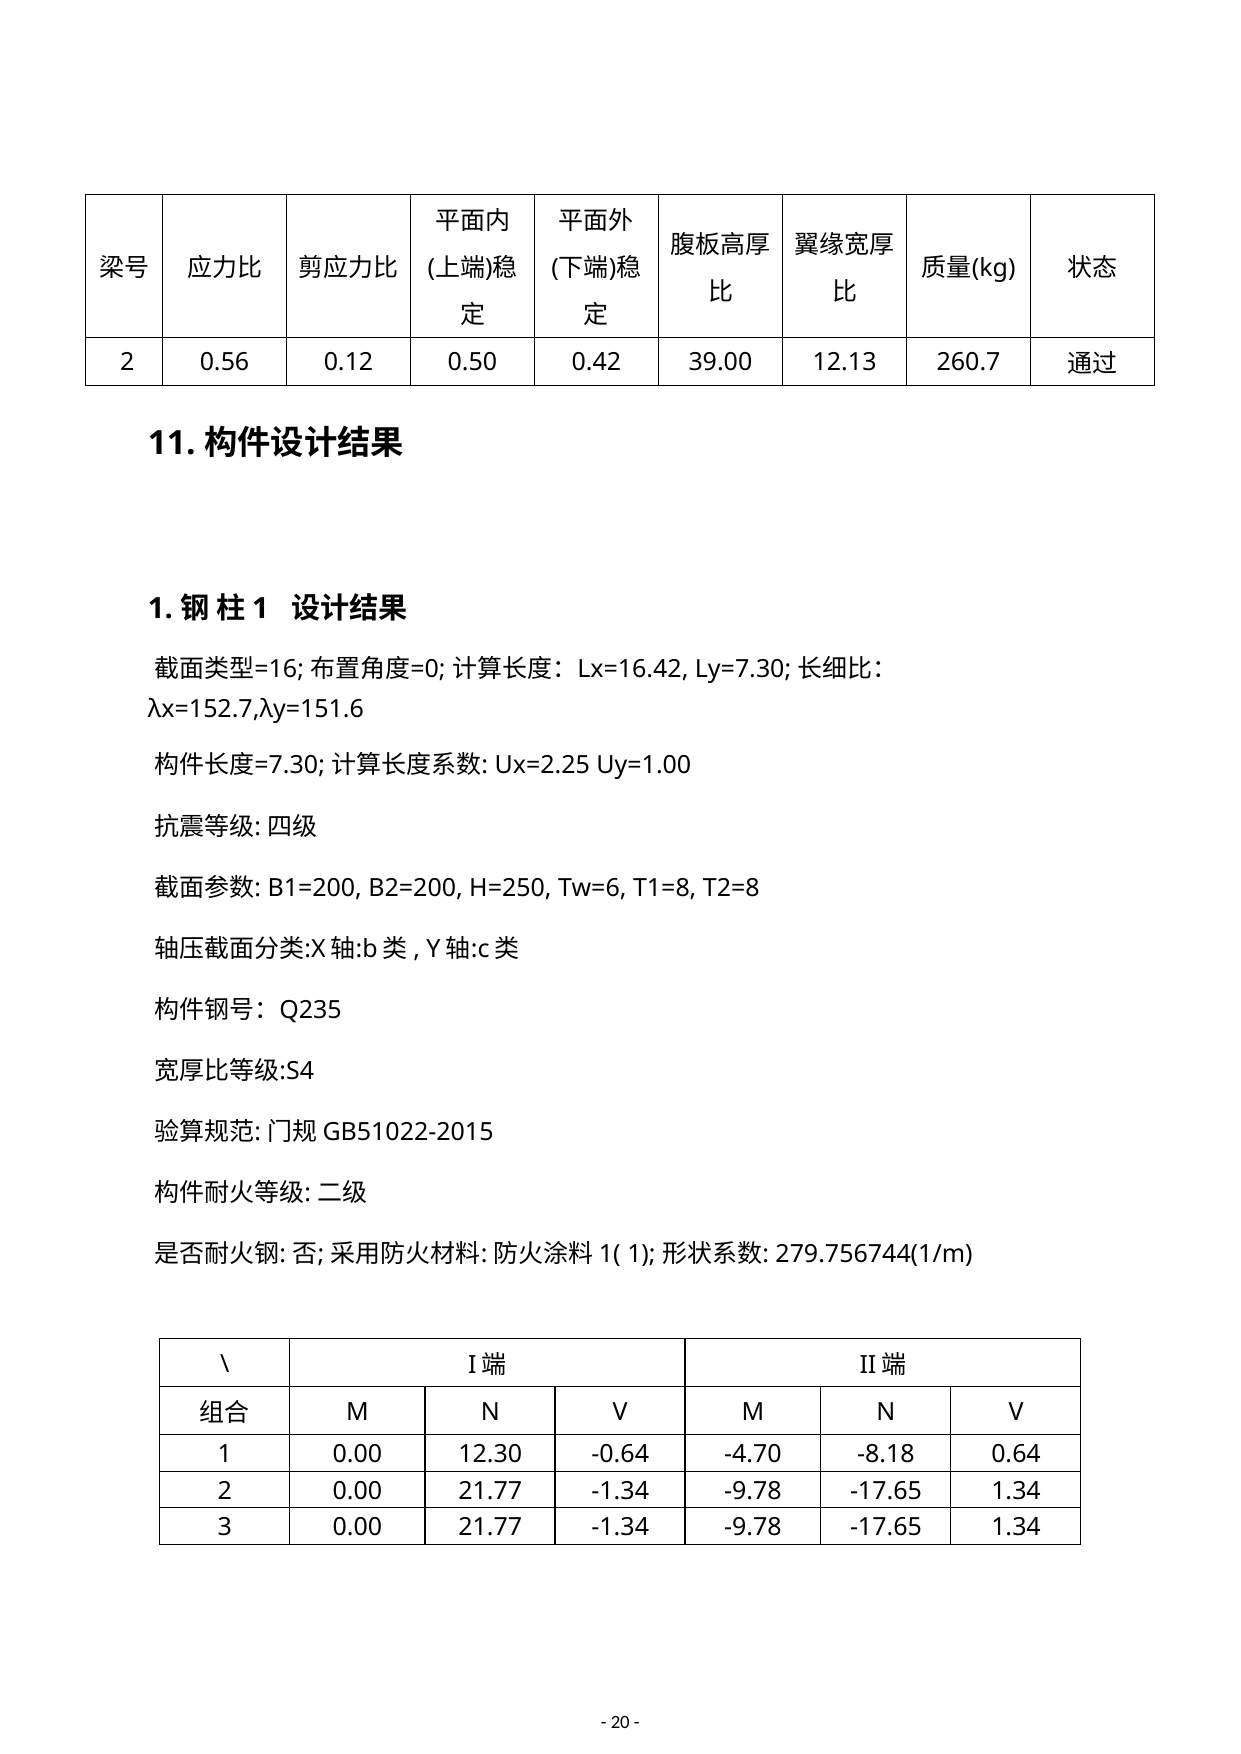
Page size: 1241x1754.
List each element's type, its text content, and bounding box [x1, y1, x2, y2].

table_header 腹板高厚比 [659, 195, 782, 337]
table_cell 260.7 [907, 338, 1030, 385]
text 验算规范: 门规GB51022-2015 [148, 1106, 1093, 1153]
table_cell V [556, 1387, 684, 1434]
text 是否耐火钢: 否; 采用防火材料: 防火涂料1( 1); 形状系数: 279.756744(1/m) [148, 1228, 1093, 1275]
text 截面类型=16; 布置角度=0; 计算长度：Lx=16.42, Ly=7.30; 长细比：λx=152.7,λy=151.6 [148, 643, 1093, 726]
table_cell 组合 [160, 1387, 289, 1434]
text 宽厚比等级:S4 [148, 1045, 1093, 1092]
table_cell 21.77 [426, 1472, 554, 1507]
table_cell -17.65 [821, 1472, 950, 1507]
table_header I端 [290, 1339, 684, 1386]
table_cell 通过 [1031, 338, 1154, 385]
table_cell 2 [86, 338, 162, 385]
table_cell 0.12 [287, 338, 410, 385]
table_header 梁号 [86, 195, 162, 337]
table_cell -9.78 [686, 1508, 820, 1543]
table_cell M [686, 1387, 820, 1434]
table_cell 1.34 [951, 1472, 1080, 1507]
table_header II端 [686, 1339, 1080, 1386]
table_cell -9.78 [686, 1472, 820, 1507]
table_header 状态 [1031, 195, 1154, 337]
table_cell -1.34 [556, 1508, 684, 1543]
table_header \ [160, 1339, 289, 1386]
table_cell 21.77 [426, 1508, 554, 1543]
table_cell M [290, 1387, 424, 1434]
text 轴压截面分类:X轴:b类 , Y轴:c类 [148, 923, 1093, 970]
table_cell 0.64 [951, 1435, 1080, 1471]
title 11. 构件设计结果 [148, 411, 1093, 469]
text 构件耐火等级: 二级 [148, 1167, 1093, 1214]
table_cell 39.00 [659, 338, 782, 385]
table_cell 0.00 [290, 1472, 424, 1507]
text 1. 钢 柱 1 设计结果 [148, 582, 1093, 629]
text 构件钢号：Q235 [148, 984, 1093, 1031]
table_cell -17.65 [821, 1508, 950, 1543]
table_cell -1.34 [556, 1472, 684, 1507]
table_header 翼缘宽厚比 [783, 195, 906, 337]
table_cell -0.64 [556, 1435, 684, 1471]
table_cell N [821, 1387, 950, 1434]
text 截面参数: B1=200, B2=200, H=250, Tw=6, T1=8, T2=8 [148, 862, 1093, 909]
table_cell 12.13 [783, 338, 906, 385]
table_cell 0.42 [535, 338, 658, 385]
table_cell 1 [160, 1435, 289, 1471]
table_header 应力比 [163, 195, 286, 337]
table_cell -8.18 [821, 1435, 950, 1471]
table_cell 1.34 [951, 1508, 1080, 1543]
text 抗震等级: 四级 [148, 801, 1093, 848]
table_cell 2 [160, 1472, 289, 1507]
table_header 质量(kg) [907, 195, 1030, 337]
table_cell 0.50 [411, 338, 534, 385]
text 构件长度=7.30; 计算长度系数: Ux=2.25 Uy=1.00 [148, 739, 1093, 787]
table_cell -4.70 [686, 1435, 820, 1471]
table_header 平面内(上端)稳定 [411, 195, 534, 337]
table_cell 12.30 [426, 1435, 554, 1471]
table_cell N [426, 1387, 554, 1434]
table_cell V [951, 1387, 1080, 1434]
table_header 剪应力比 [287, 195, 410, 337]
table_cell 3 [160, 1508, 289, 1543]
table_cell 0.56 [163, 338, 286, 385]
table_cell 0.00 [290, 1508, 424, 1543]
table_cell 0.00 [290, 1435, 424, 1471]
table_header 平面外(下端)稳定 [535, 195, 658, 337]
